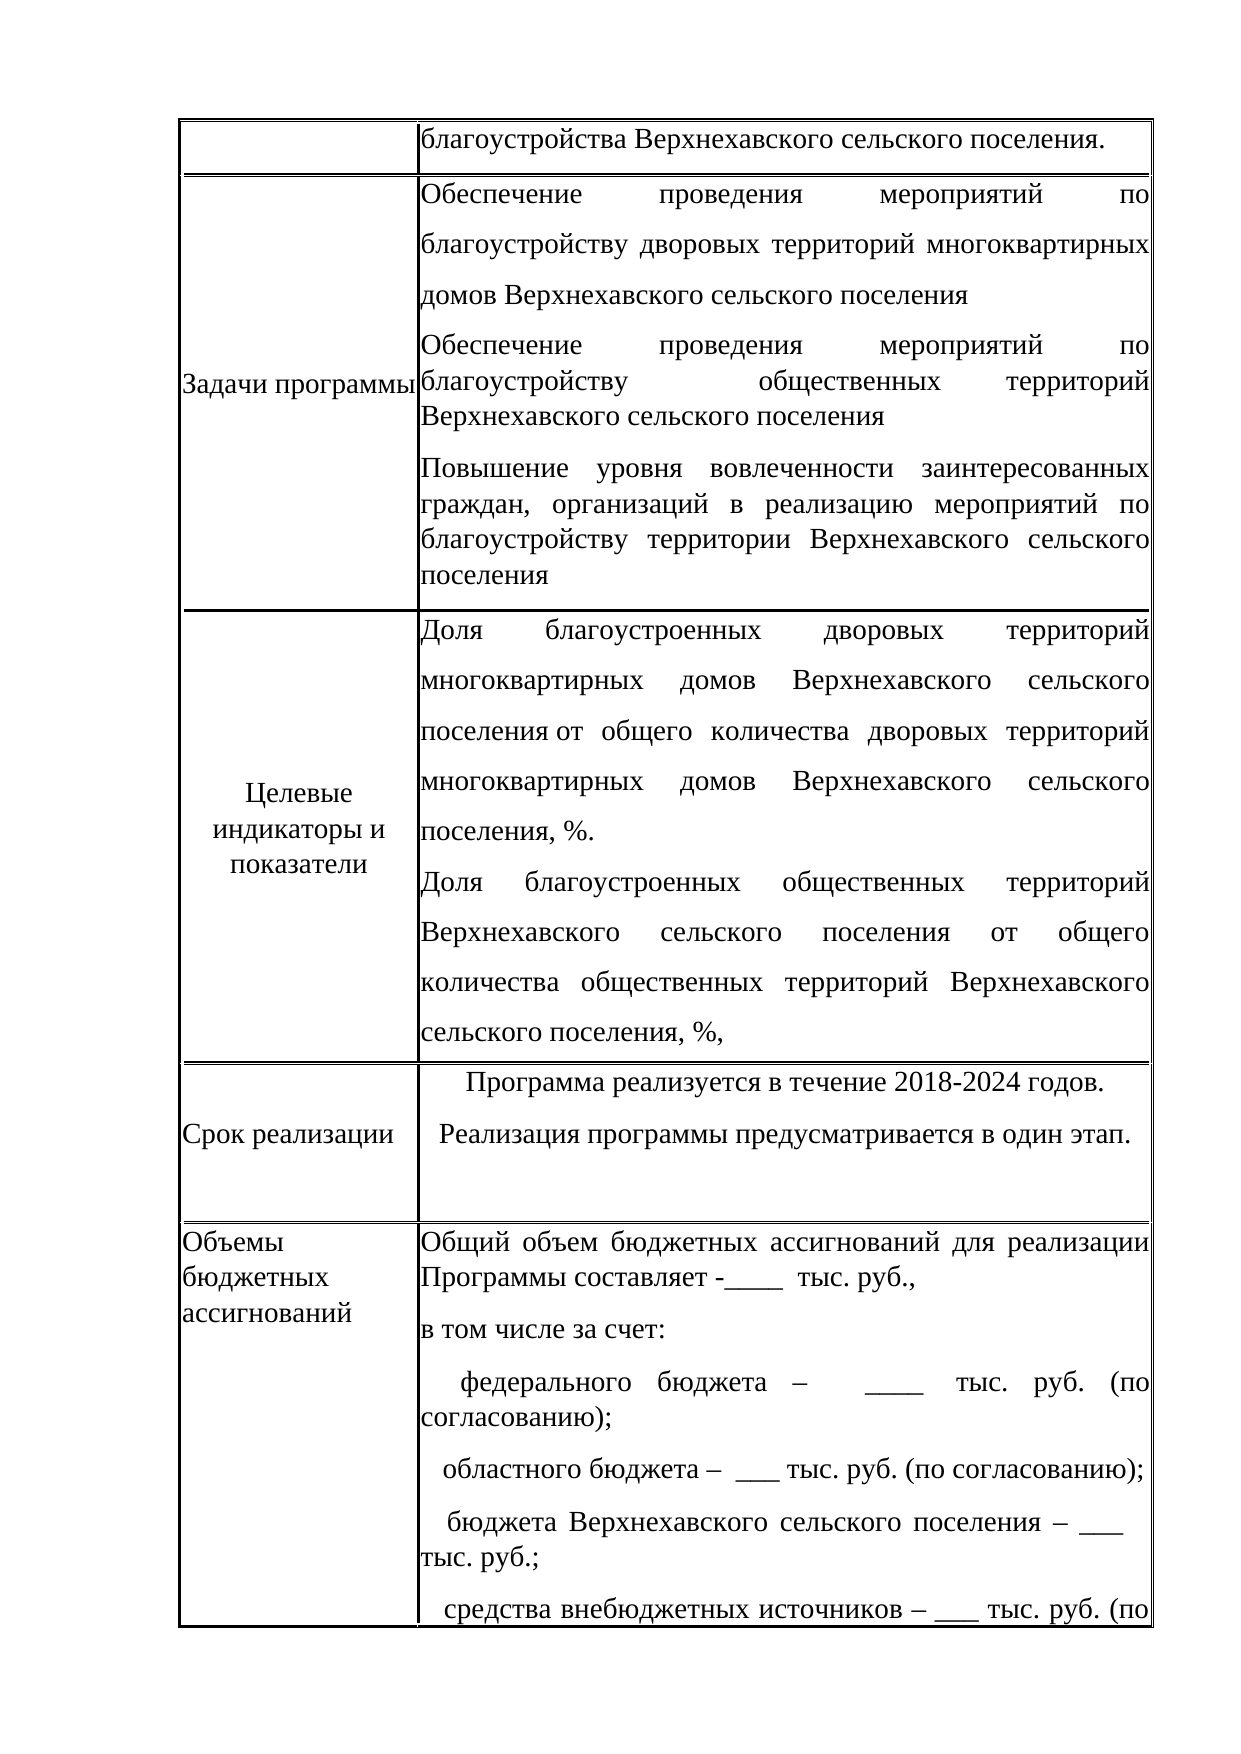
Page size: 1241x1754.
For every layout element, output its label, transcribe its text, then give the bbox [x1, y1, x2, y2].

table_cell Задачи программы [181, 173, 417, 609]
table_cell Доля благоустроенных дворовых территорий многоквартирных домов Верхнехавского сельского поселения от общего количества дворовых территорий многоквартирных домов Верхнехавского сельского поселения, %. Доля благоустроенных общественных территорий Верхнехавского сельского поселения от общего количества общественных территорий Верхнехавского сельского поселения, %, [420, 609, 1151, 1061]
table_cell Срок реализации [181, 1061, 417, 1221]
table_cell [418, 122, 1151, 173]
table_cell Обеспечение проведения мероприятий по благоустройству дворовых территорий многоквартирных домов Верхнехавского сельского поселения Обеспечение проведения мероприятий по благоустройству общественных территорий Верхнехавского сельского поселения Повышение уровня вовлеченности заинтересованных граждан, организаций в реализацию мероприятий по благоустройству территории Верхнехавского сельского поселения [420, 173, 1151, 609]
table_cell Программа реализуется в течение 2018-2024 годов. Реализация программы предусматривается в один этап. [420, 1061, 1151, 1221]
table_cell Цели программы [181, 120, 418, 173]
table_cell Целевые индикаторы и показатели [181, 609, 417, 1061]
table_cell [418, 1221, 1152, 1625]
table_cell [180, 1221, 418, 1625]
